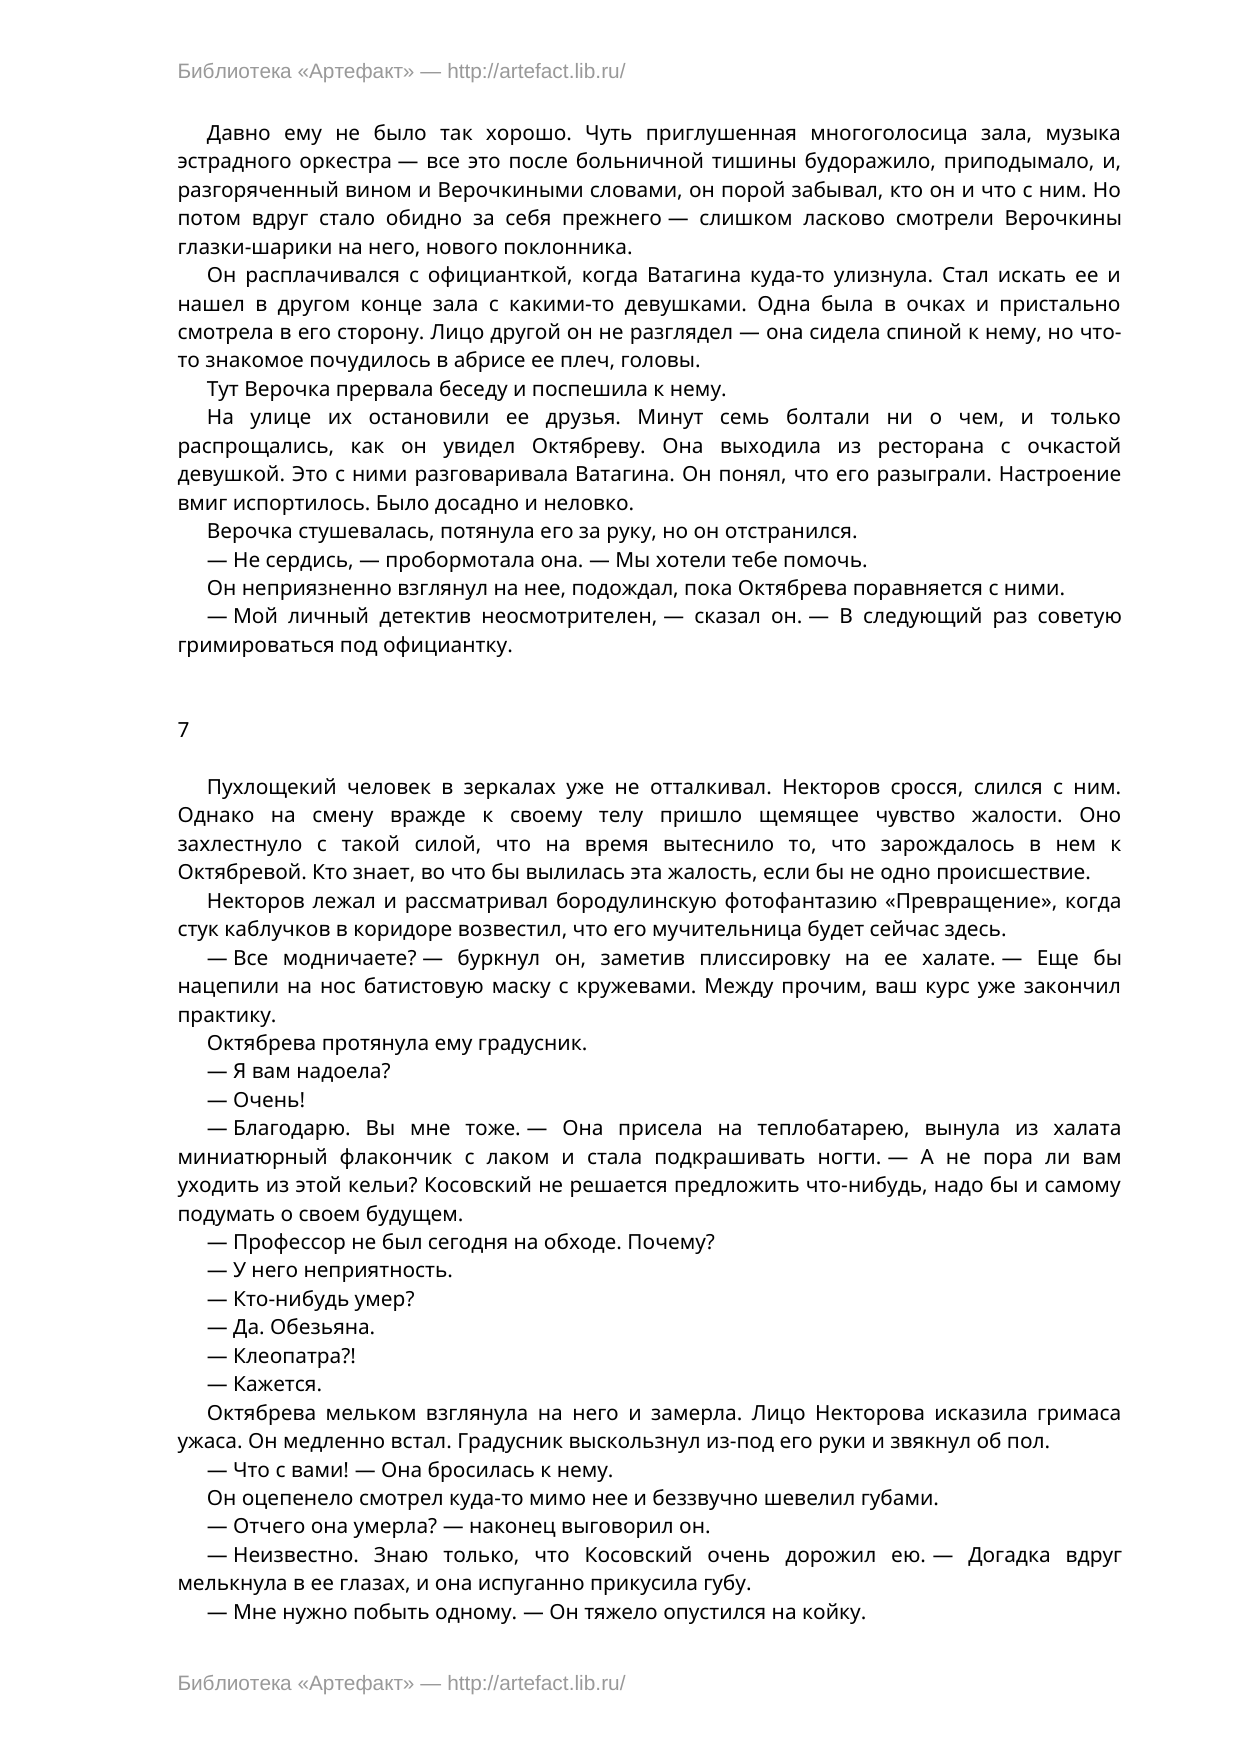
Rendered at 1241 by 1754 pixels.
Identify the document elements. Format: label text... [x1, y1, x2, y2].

text — Кажется. [177, 1369, 1122, 1398]
text — Мой личный детектив неосмотрителен, — сказал он. — В следующий раз советую гримироваться под официантку. [177, 602, 1122, 658]
text Некторов лежал и рассматривал бородулинскую фотофантазию «Превращение», когда стук каблучков в коридоре возвестил, что его мучительница будет сейчас здесь. [177, 886, 1122, 943]
subtitle 7 [177, 715, 1122, 744]
text — Отчего она умерла? — наконец выговорил он. [177, 1512, 1122, 1540]
text — Кто-нибудь умер? [177, 1284, 1122, 1312]
text — У него неприятность. [177, 1256, 1122, 1284]
text — Да. Обезьяна. [177, 1312, 1122, 1341]
text — Очень! [177, 1085, 1122, 1113]
text — Не сердись, — пробормотала она. — Мы хотели тебе помочь. [177, 545, 1122, 573]
text — Мне нужно побыть одному. — Он тяжело опустился на койку. [177, 1597, 1122, 1625]
text — Неизвестно. Знаю только, что Косовский очень дорожил ею. — Догадка вдруг мелькнула в ее глазах, и она испуганно прикусила губу. [177, 1540, 1122, 1597]
text — Все модничаете? — буркнул он, заметив плиссировку на ее халате. — Еще бы нацепили на нос батистовую маску с кружевами. Между прочим, ваш курс уже закончил практику. [177, 943, 1122, 1028]
text — Что с вами! — Она бросилась к нему. [177, 1455, 1122, 1483]
text Тут Верочка прервала беседу и поспешила к нему. [177, 374, 1122, 402]
text Он оцепенело смотрел куда-то мимо нее и беззвучно шевелил губами. [177, 1483, 1122, 1512]
text На улице их остановили ее друзья. Минут семь болтали ни о чем, и только распрощались, как он увидел Октябреву. Она выходила из ресторана с очкастой девушкой. Это с ними разговаривала Ватагина. Он понял, что его разыграли. Настроение вмиг испортилось. Было досадно и неловко. [177, 402, 1122, 516]
text — Благодарю. Вы мне тоже. — Она присела на теплобатарею, вынула из халата миниатюрный флакончик с лаком и стала подкрашивать ногти. — А не пора ли вам уходить из этой кельи? Косовский не решается предложить что-нибудь, надо бы и самому подумать о своем будущем. [177, 1113, 1122, 1227]
text — Клеопатра?! [177, 1341, 1122, 1369]
text Пухлощекий человек в зеркалах уже не отталкивал. Некторов сросся, слился с ним. Однако на смену вражде к своему телу пришло щемящее чувство жалости. Оно захлестнуло с такой силой, что на время вытеснило то, что зарождалось в нем к Октябревой. Кто знает, во что бы вылилась эта жалость, если бы не одно происшествие. [177, 772, 1122, 886]
text Верочка стушевалась, потянула его за руку, но он отстранился. [177, 516, 1122, 545]
text — Я вам надоела? [177, 1057, 1122, 1085]
text Октябрева протянула ему градусник. [177, 1028, 1122, 1057]
text Октябрева мельком взглянула на него и замерла. Лицо Некторова исказила гримаса ужаса. Он медленно встал. Градусник выскользнул из-под его руки и звякнул об пол. [177, 1398, 1122, 1455]
text Он расплачивался с официанткой, когда Ватагина куда-то улизнула. Стал искать ее и нашел в другом конце зала с какими-то девушками. Одна была в очках и пристально смотрела в его сторону. Лицо другой он не разглядел — она сидела спиной к нему, но что-то знакомое почудилось в абрисе ее плеч, головы. [177, 260, 1122, 374]
text Он неприязненно взглянул на нее, подождал, пока Октябрева поравняется с ними. [177, 573, 1122, 602]
text — Профессор не был сегодня на обходе. Почему? [177, 1227, 1122, 1256]
text Давно ему не было так хорошо. Чуть приглушенная многоголосица зала, музыка эстрадного оркестра — все это после больничной тишины будоражило, приподымало, и, разгоряченный вином и Верочкиными словами, он порой забывал, кто он и что с ним. Но потом вдруг стало обидно за себя прежнего — слишком ласково смотрели Верочкины глазки-шарики на него, нового поклонника. [177, 118, 1122, 260]
